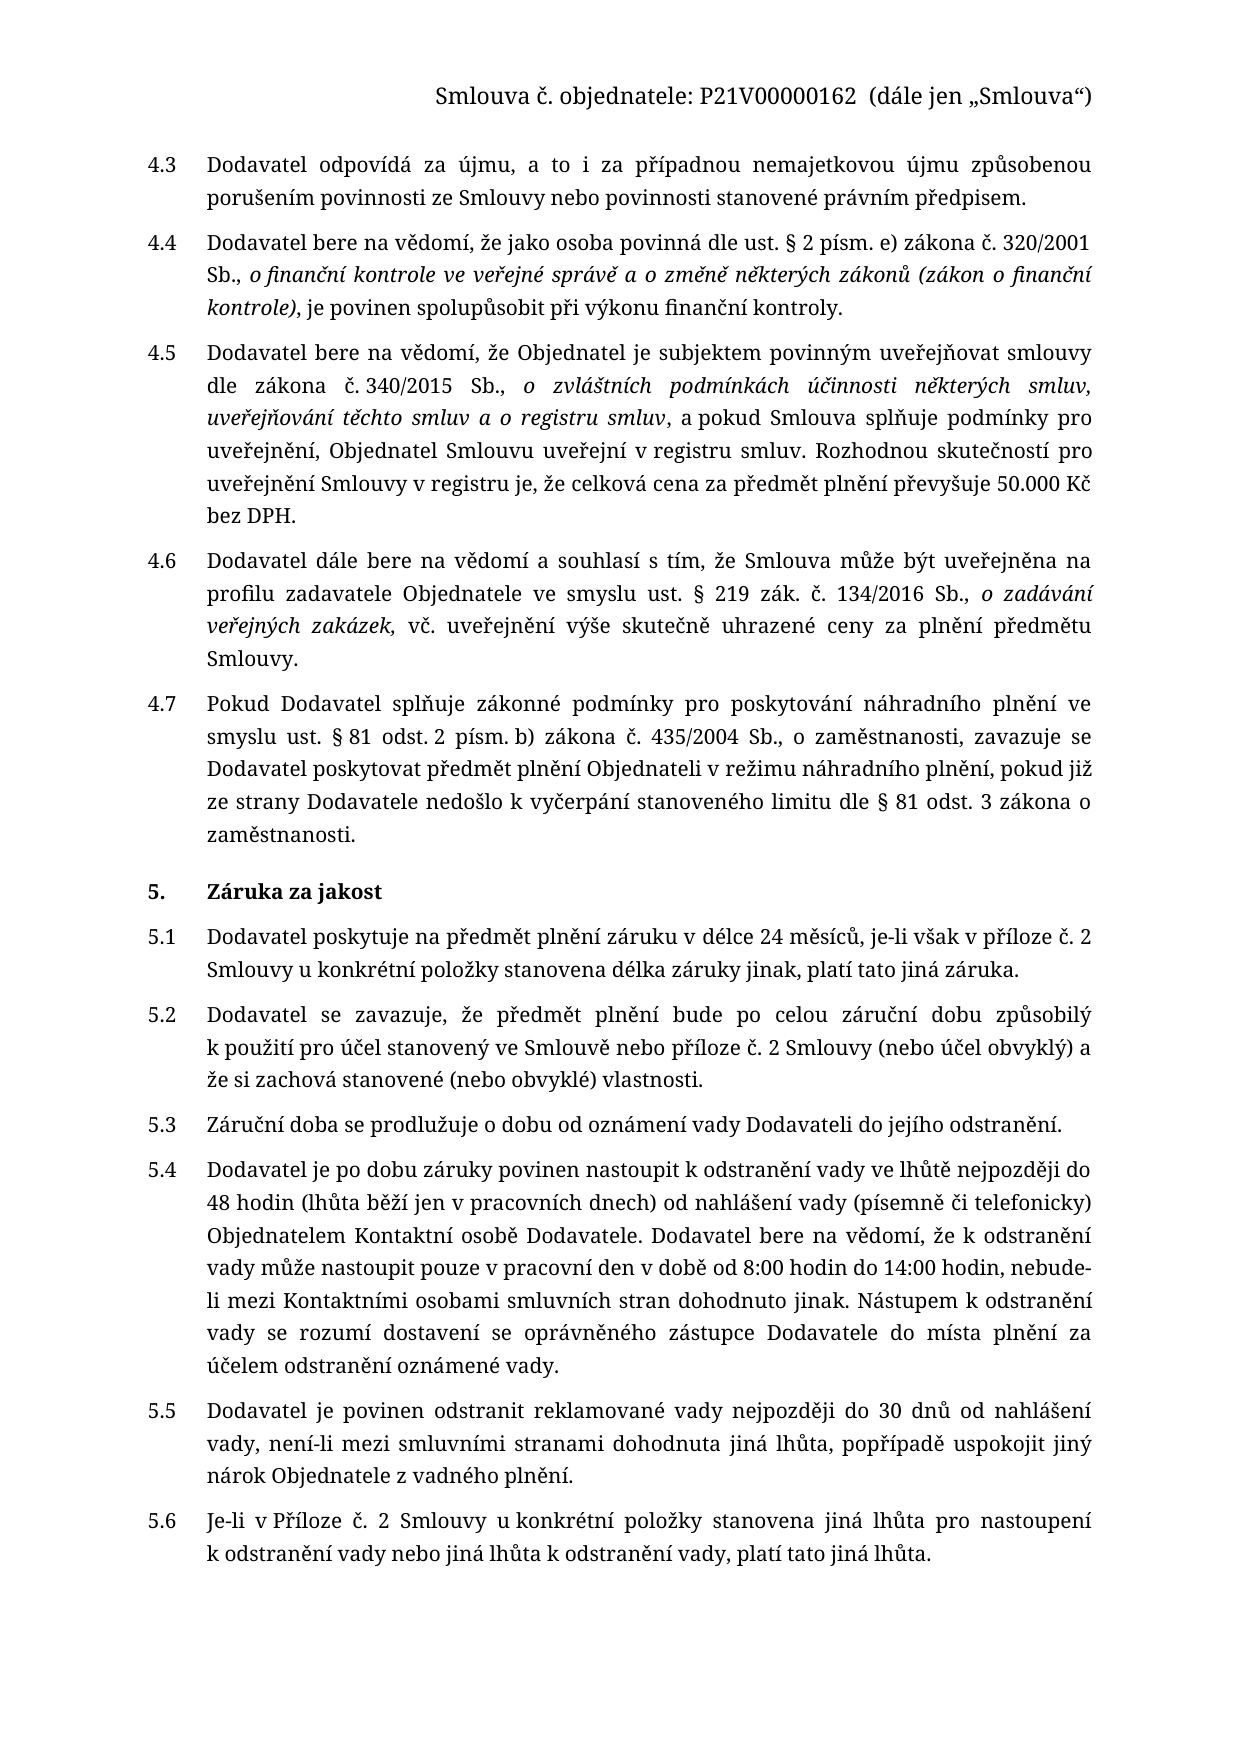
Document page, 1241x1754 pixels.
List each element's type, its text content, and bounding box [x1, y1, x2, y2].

list Záruční doba se prodlužuje o dobu od oznámení vady Dodavateli do jejího odstranění. [148, 1110, 1093, 1139]
list Záruka za jakost [148, 877, 1093, 906]
list Dodavatel se zavazuje, že předmět plnění bude po celou záruční dobu způsobilý k použití pro účel stanovený ve Smlouvě nebo příloze č. 2 Smlouvy (nebo účel obvyklý) a že si zachová stanovené (nebo obvyklé) vlastnosti. [148, 1000, 1093, 1094]
list Pokud Dodavatel splňuje zákonné podmínky pro poskytování náhradního plnění ve smyslu ust. § 81 odst. 2 písm. b) zákona č. 435/2004 Sb., o zaměstnanosti, zavazuje se Dodavatel poskytovat předmět plnění Objednateli v režimu náhradního plnění, pokud již ze strany Dodavatele nedošlo k vyčerpání stanoveného limitu dle § 81 odst. 3 zákona o zaměstnanosti. [148, 689, 1093, 848]
list Dodavatel je po dobu záruky povinen nastoupit k odstranění vady ve lhůtě nejpozději do 48 hodin (lhůta běží jen v pracovních dnech) od nahlášení vady (písemně či telefonicky) Objednatelem Kontaktní osobě Dodavatele. Dodavatel bere na vědomí, že k odstranění vady může nastoupit pouze v pracovní den v době od 8:00 hodin do 14:00 hodin, nebude-li mezi Kontaktními osobami smluvních stran dohodnuto jinak. Nástupem k odstranění vady se rozumí dostavení se oprávněného zástupce Dodavatele do místa plnění za účelem odstranění oznámené vady. [148, 1156, 1093, 1379]
list Dodavatel dále bere na vědomí a souhlasí s tím, že Smlouva může být uveřejněna na profilu zadavatele Objednatele ve smyslu ust. § 219 zák. č. 134/2016 Sb., o zadávání veřejných zakázek, vč. uveřejnění výše skutečně uhrazené ceny za plnění předmětu Smlouvy. [148, 546, 1093, 673]
list Dodavatel bere na vědomí, že jako osoba povinná dle ust. § 2 písm. e) zákona č. 320/2001 Sb., o finanční kontrole ve veřejné správě a o změně některých zákonů (zákon o finanční kontrole), je povinen spolupůsobit při výkonu finanční kontroly. [148, 228, 1093, 322]
list Dodavatel je povinen odstranit reklamované vady nejpozději do 30 dnů od nahlášení vady, není-li mezi smluvními stranami dohodnuta jiná lhůta, popřípadě uspokojit jiný nárok Objednatele z vadného plnění. [148, 1396, 1093, 1490]
list Dodavatel bere na vědomí, že Objednatel je subjektem povinným uveřejňovat smlouvy dle zákona č. 340/2015 Sb., o zvláštních podmínkách účinnosti některých smluv, uveřejňování těchto smluv a o registru smluv, a pokud Smlouva splňuje podmínky pro uveřejnění, Objednatel Smlouvu uveřejní v registru smluv. Rozhodnou skutečností pro uveřejnění Smlouvy v registru je, že celková cena za předmět plnění převyšuje 50.000 Kč bez DPH. [148, 338, 1093, 530]
list Dodavatel odpovídá za újmu, a to i za případnou nemajetkovou újmu způsobenou porušením povinnosti ze Smlouvy nebo povinnosti stanovené právním předpisem. [148, 150, 1093, 211]
list Je-li v Příloze č. 2 Smlouvy u konkrétní položky stanovena jiná lhůta pro nastoupení k odstranění vady nebo jiná lhůta k odstranění vady, platí tato jiná lhůta. [148, 1507, 1093, 1568]
list Dodavatel poskytuje na předmět plnění záruku v délce 24 měsíců, je-li však v příloze č. 2 Smlouvy u konkrétní položky stanovena délka záruky jinak, platí tato jiná záruka. [148, 922, 1093, 983]
